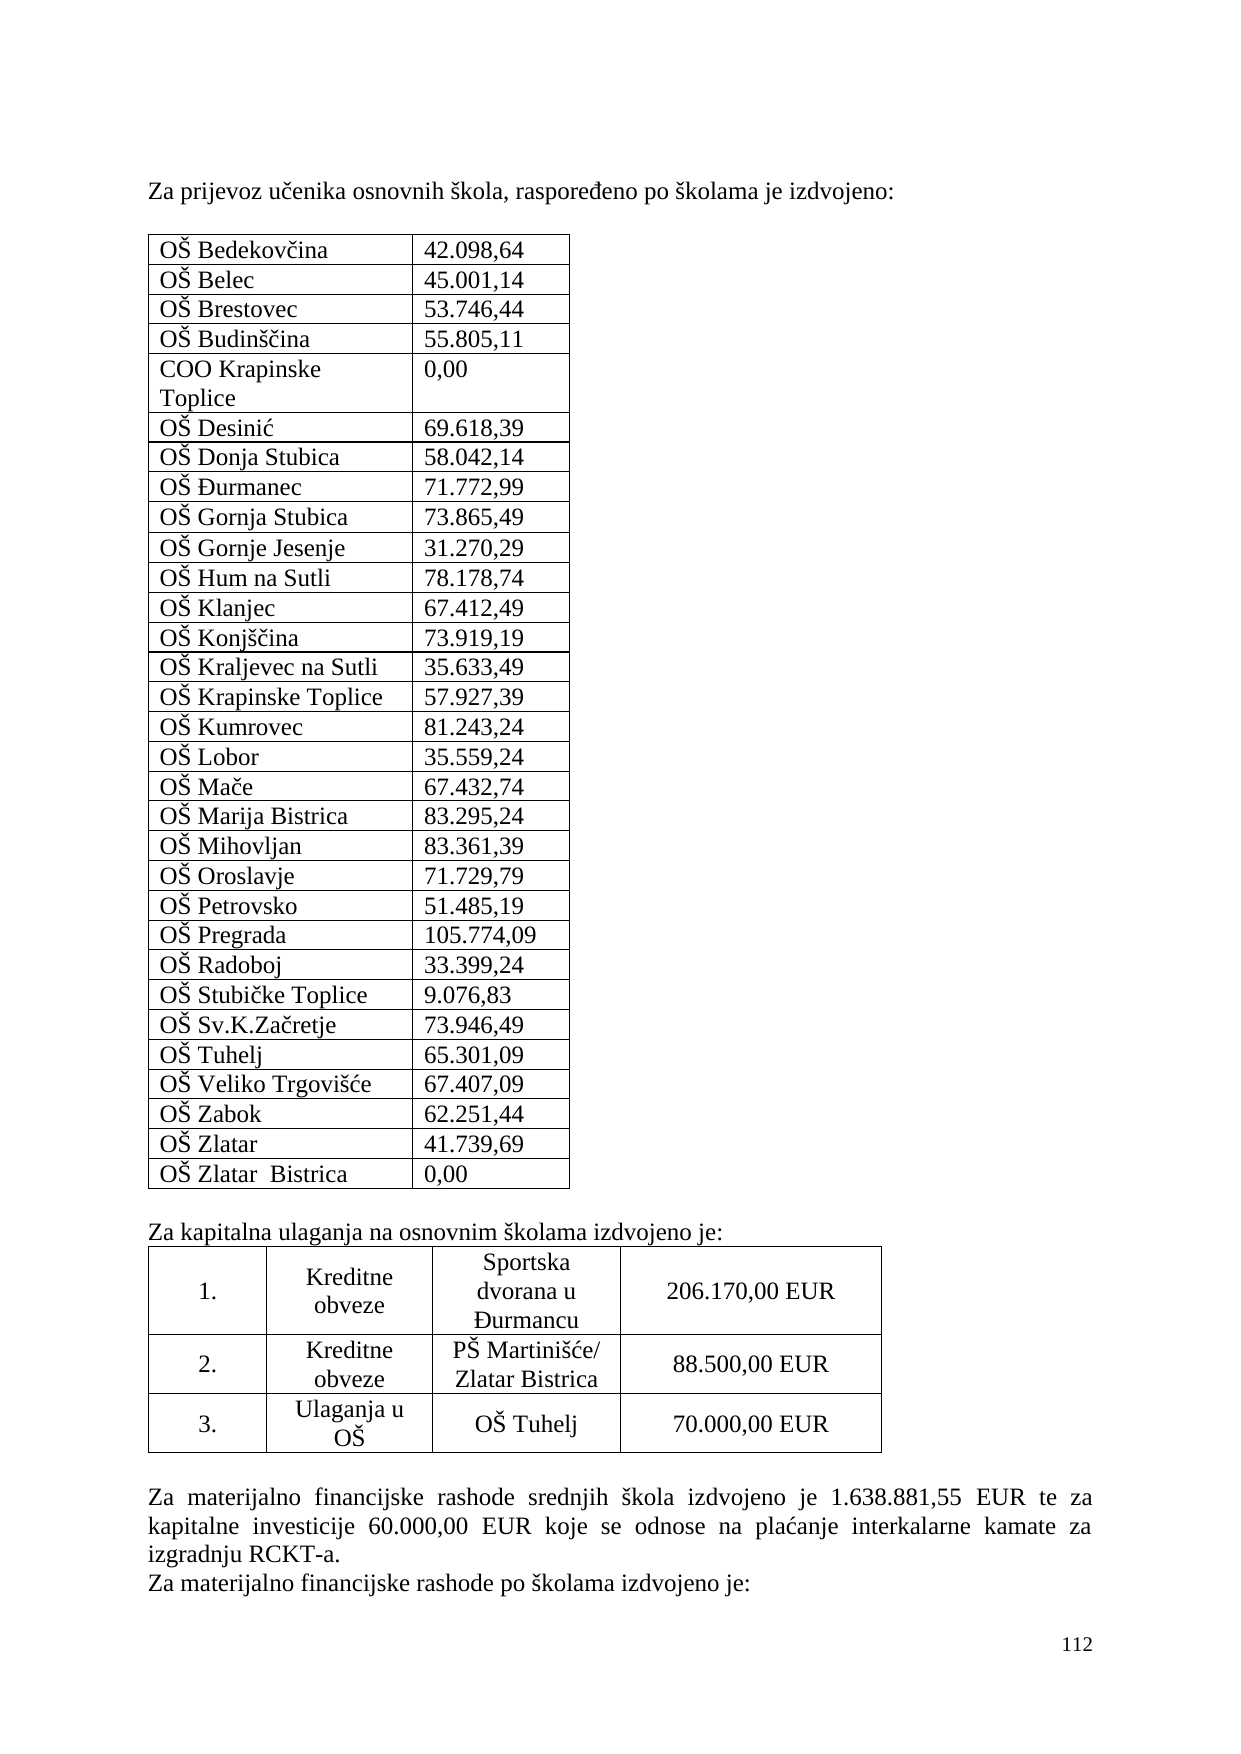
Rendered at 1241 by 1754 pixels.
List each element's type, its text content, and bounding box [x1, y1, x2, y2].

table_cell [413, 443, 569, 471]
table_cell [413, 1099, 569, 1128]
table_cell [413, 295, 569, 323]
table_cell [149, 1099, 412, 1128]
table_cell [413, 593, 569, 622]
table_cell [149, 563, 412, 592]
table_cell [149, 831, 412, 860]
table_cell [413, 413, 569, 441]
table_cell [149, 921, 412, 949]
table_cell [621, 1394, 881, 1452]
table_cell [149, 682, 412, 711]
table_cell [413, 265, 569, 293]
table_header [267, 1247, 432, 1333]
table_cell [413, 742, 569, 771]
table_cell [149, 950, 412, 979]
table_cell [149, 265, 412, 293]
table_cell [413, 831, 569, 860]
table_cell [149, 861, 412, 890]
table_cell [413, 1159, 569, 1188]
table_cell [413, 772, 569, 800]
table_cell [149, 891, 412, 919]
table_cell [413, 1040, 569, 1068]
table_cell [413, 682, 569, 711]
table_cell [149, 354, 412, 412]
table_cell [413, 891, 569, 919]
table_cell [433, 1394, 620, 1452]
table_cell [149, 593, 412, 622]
text Za materijalno financijske rashode po školama izdvojeno je: [148, 1568, 1093, 1597]
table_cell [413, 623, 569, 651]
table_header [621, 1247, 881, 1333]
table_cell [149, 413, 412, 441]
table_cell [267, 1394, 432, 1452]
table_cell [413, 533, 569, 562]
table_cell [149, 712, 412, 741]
text Za kapitalna ulaganja na osnovnim školama izdvojeno je: [148, 1217, 1093, 1246]
text Za materijalno financijske rashode srednjih škola izdvojeno je 1.638.881,55 EUR te za kapitalne investicije 60.000,00 EUR koje se odnose na plaćanje interkalarne kamate za izgradnju RCKT-a. [148, 1482, 1093, 1568]
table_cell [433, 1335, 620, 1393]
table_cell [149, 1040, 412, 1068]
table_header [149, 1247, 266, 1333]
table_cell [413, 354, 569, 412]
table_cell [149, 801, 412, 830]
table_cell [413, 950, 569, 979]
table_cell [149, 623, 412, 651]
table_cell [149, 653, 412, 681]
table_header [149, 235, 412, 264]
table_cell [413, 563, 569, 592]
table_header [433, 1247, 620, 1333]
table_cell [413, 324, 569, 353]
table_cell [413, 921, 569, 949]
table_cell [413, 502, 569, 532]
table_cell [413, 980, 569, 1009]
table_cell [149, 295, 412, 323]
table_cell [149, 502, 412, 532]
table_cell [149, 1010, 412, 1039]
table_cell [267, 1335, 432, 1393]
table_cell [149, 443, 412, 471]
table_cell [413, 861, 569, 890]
text Za prijevoz učenika osnovnih škola, raspoređeno po školama je izdvojeno: [148, 176, 1093, 205]
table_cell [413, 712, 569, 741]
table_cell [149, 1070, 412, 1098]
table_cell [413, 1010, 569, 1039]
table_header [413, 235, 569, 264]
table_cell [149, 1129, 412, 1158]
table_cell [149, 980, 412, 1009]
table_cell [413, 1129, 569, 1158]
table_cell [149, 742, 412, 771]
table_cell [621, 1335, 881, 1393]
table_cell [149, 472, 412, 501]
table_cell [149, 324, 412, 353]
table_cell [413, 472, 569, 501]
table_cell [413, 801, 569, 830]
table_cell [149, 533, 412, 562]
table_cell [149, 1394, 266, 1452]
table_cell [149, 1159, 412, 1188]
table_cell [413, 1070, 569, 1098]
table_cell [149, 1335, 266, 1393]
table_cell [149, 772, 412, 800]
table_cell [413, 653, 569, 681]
